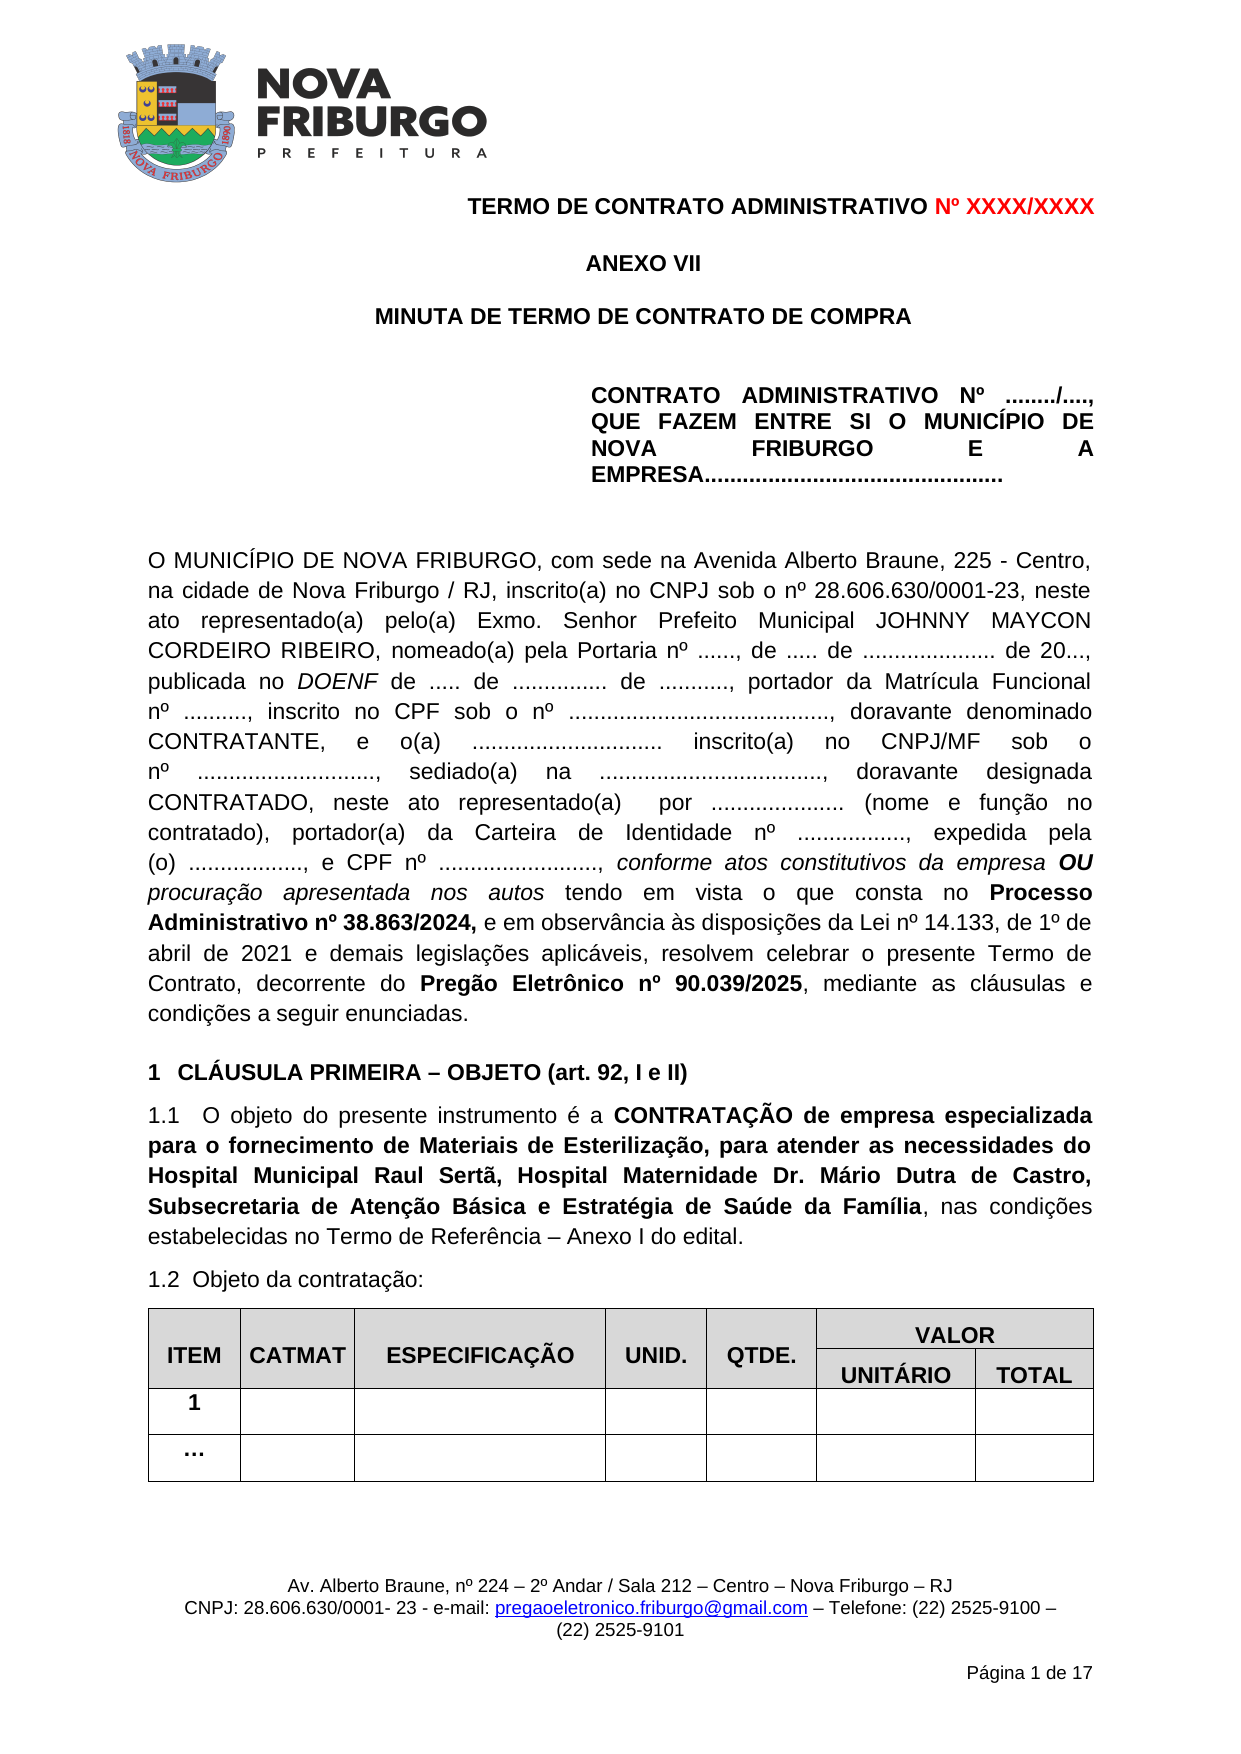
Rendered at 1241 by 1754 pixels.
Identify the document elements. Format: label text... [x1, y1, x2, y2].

table_cell [817, 1435, 975, 1481]
table_cell … [149, 1435, 240, 1481]
table_header QTDE. [707, 1309, 816, 1388]
table_cell [707, 1435, 816, 1481]
table_header ESPECIFICAÇÃO [355, 1309, 605, 1388]
table_cell [606, 1435, 706, 1481]
table_cell [241, 1389, 354, 1434]
text CONTRATO ADMINISTRATIVO Nº ......../...., QUE FAZEM ENTRE SI O MUNICÍPIO DE NOVA FRIBURGO E A EMPRESA............................................... [591, 382, 1094, 487]
table_header UNID. [606, 1309, 706, 1388]
list Objeto da contratação: [148, 1266, 1092, 1292]
text O MUNICÍPIO DE NOVA FRIBURGO, com sede na Avenida Alberto Braune, 225 - Centro, na cidade de Nova Friburgo / RJ, inscrito(a) no CNPJ sob o nº 28.606.630/0001-23, neste ato representado(a) pelo(a) Exmo. Senhor Prefeito Municipal JOHNNY MAYCON CORDEIRO RIBEIRO, nomeado(a) pela Portaria nº ......, de ..... de ..................... de 20..., publicada no DOENF de ..... de ............... de ..........., portador da Matrícula Funcional nº .........., inscrito no CPF sob o nº ........................................., doravante denominado CONTRATANTE, e o(a) .............................. inscrito(a) no CNPJ/MF sob o nº ............................, sediado(a) na ..................................., doravante designada CONTRATADO, neste ato representado(a) por ..................... (nome e função no contratado), portador(a) da Carteira de Identidade nº ................., expedida pela (o) .................., e CPF nº ........................., conforme atos constitutivos da empresa OU procuração apresentada nos autos tendo em vista o que consta no Processo Administrativo nº 38.863/2024, e em observância às disposições da Lei nº 14.133, de 1º de abril de 2021 e demais legislações aplicáveis, resolvem celebrar o presente Termo de Contrato, decorrente do Pregão Eletrônico nº 90.039/2025, mediante as cláusulas e condições a seguir enunciadas. [148, 547, 1092, 1026]
picture [103, 38, 501, 184]
list O objeto do presente instrumento é a CONTRATAÇÃO de empresa especializada para o fornecimento de Materiais de Esterilização, para atender as necessidades do Hospital Municipal Raul Sertã, Hospital Maternidade Dr. Mário Dutra de Castro, Subsecretaria de Atenção Básica e Estratégia de Saúde da Família, nas condições estabelecidas no Termo de Referência – Anexo I do edital. [148, 1102, 1092, 1249]
list CLÁUSULA PRIMEIRA – OBJETO (art. 92, I e II) [148, 1059, 1092, 1086]
table_cell [976, 1389, 1093, 1434]
table_cell [355, 1435, 605, 1481]
table_cell [241, 1435, 354, 1481]
table_cell [606, 1389, 706, 1434]
table_header VALOR [817, 1309, 1093, 1348]
table_cell UNITÁRIO [817, 1349, 975, 1388]
text ANEXO VII [192, 250, 1094, 277]
table_cell [707, 1389, 816, 1434]
table_header CATMAT [241, 1309, 354, 1388]
table_cell [976, 1435, 1093, 1481]
table_cell [817, 1389, 975, 1434]
table_header ITEM [149, 1309, 240, 1388]
table_cell 1 [149, 1389, 240, 1434]
table_cell TOTAL [976, 1349, 1093, 1388]
table_cell [355, 1389, 605, 1434]
text MINUTA DE TERMO DE CONTRATO DE COMPRA [192, 303, 1094, 329]
